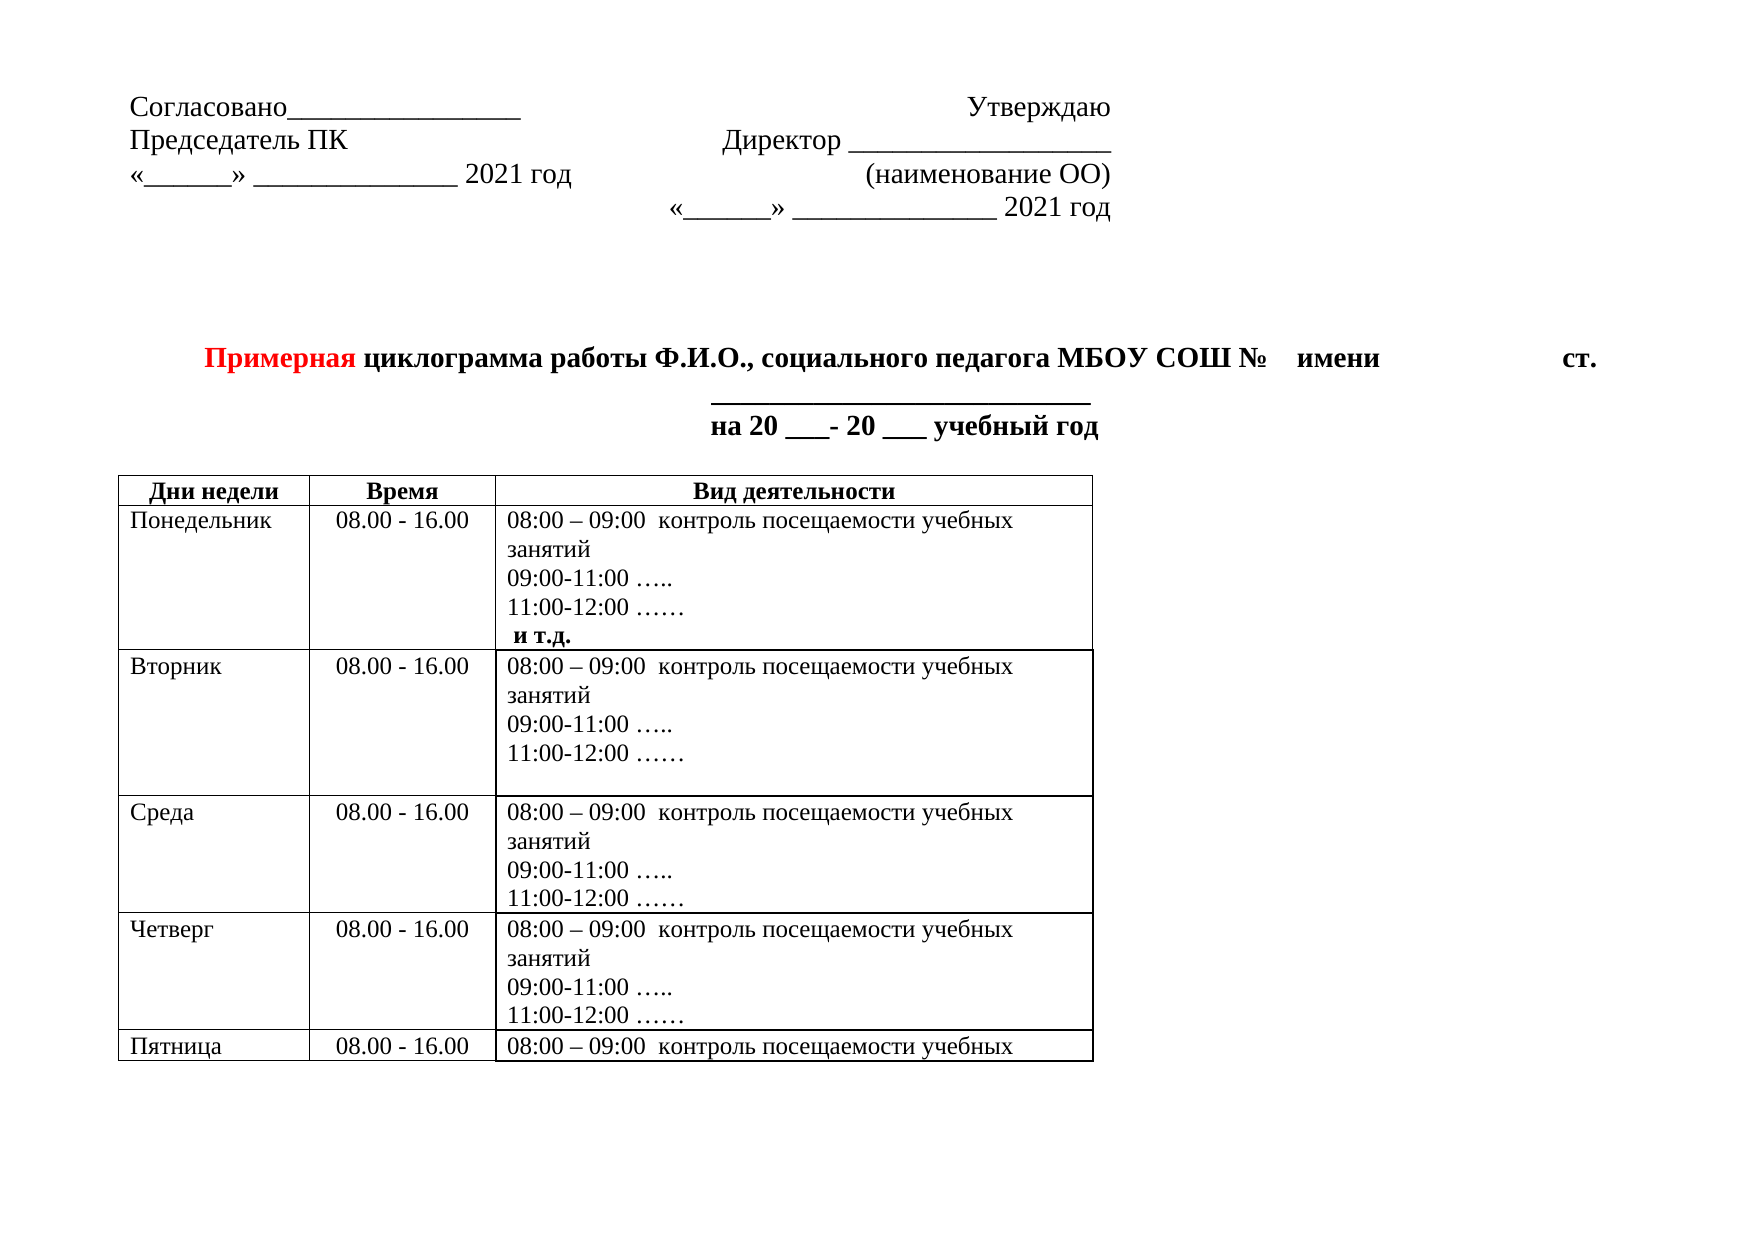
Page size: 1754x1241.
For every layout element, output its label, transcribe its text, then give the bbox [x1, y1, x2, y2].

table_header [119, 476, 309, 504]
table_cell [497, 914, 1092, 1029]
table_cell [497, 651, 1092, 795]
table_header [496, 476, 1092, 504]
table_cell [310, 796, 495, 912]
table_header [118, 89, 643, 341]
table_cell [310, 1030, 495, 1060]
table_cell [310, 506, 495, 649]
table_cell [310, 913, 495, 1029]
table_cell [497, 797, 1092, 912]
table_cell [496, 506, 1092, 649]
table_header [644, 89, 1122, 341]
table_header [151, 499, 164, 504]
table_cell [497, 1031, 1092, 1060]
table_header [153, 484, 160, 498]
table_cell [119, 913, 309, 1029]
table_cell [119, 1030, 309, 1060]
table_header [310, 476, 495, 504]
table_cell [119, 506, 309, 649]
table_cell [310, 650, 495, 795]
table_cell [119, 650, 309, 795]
text на 20 ___- 20 ___ учебный год [118, 408, 1683, 441]
text Примерная циклограмма работы Ф.И.О., социального педагога МБОУ СОШ № имени ст. __________________________ [118, 341, 1683, 408]
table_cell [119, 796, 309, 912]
